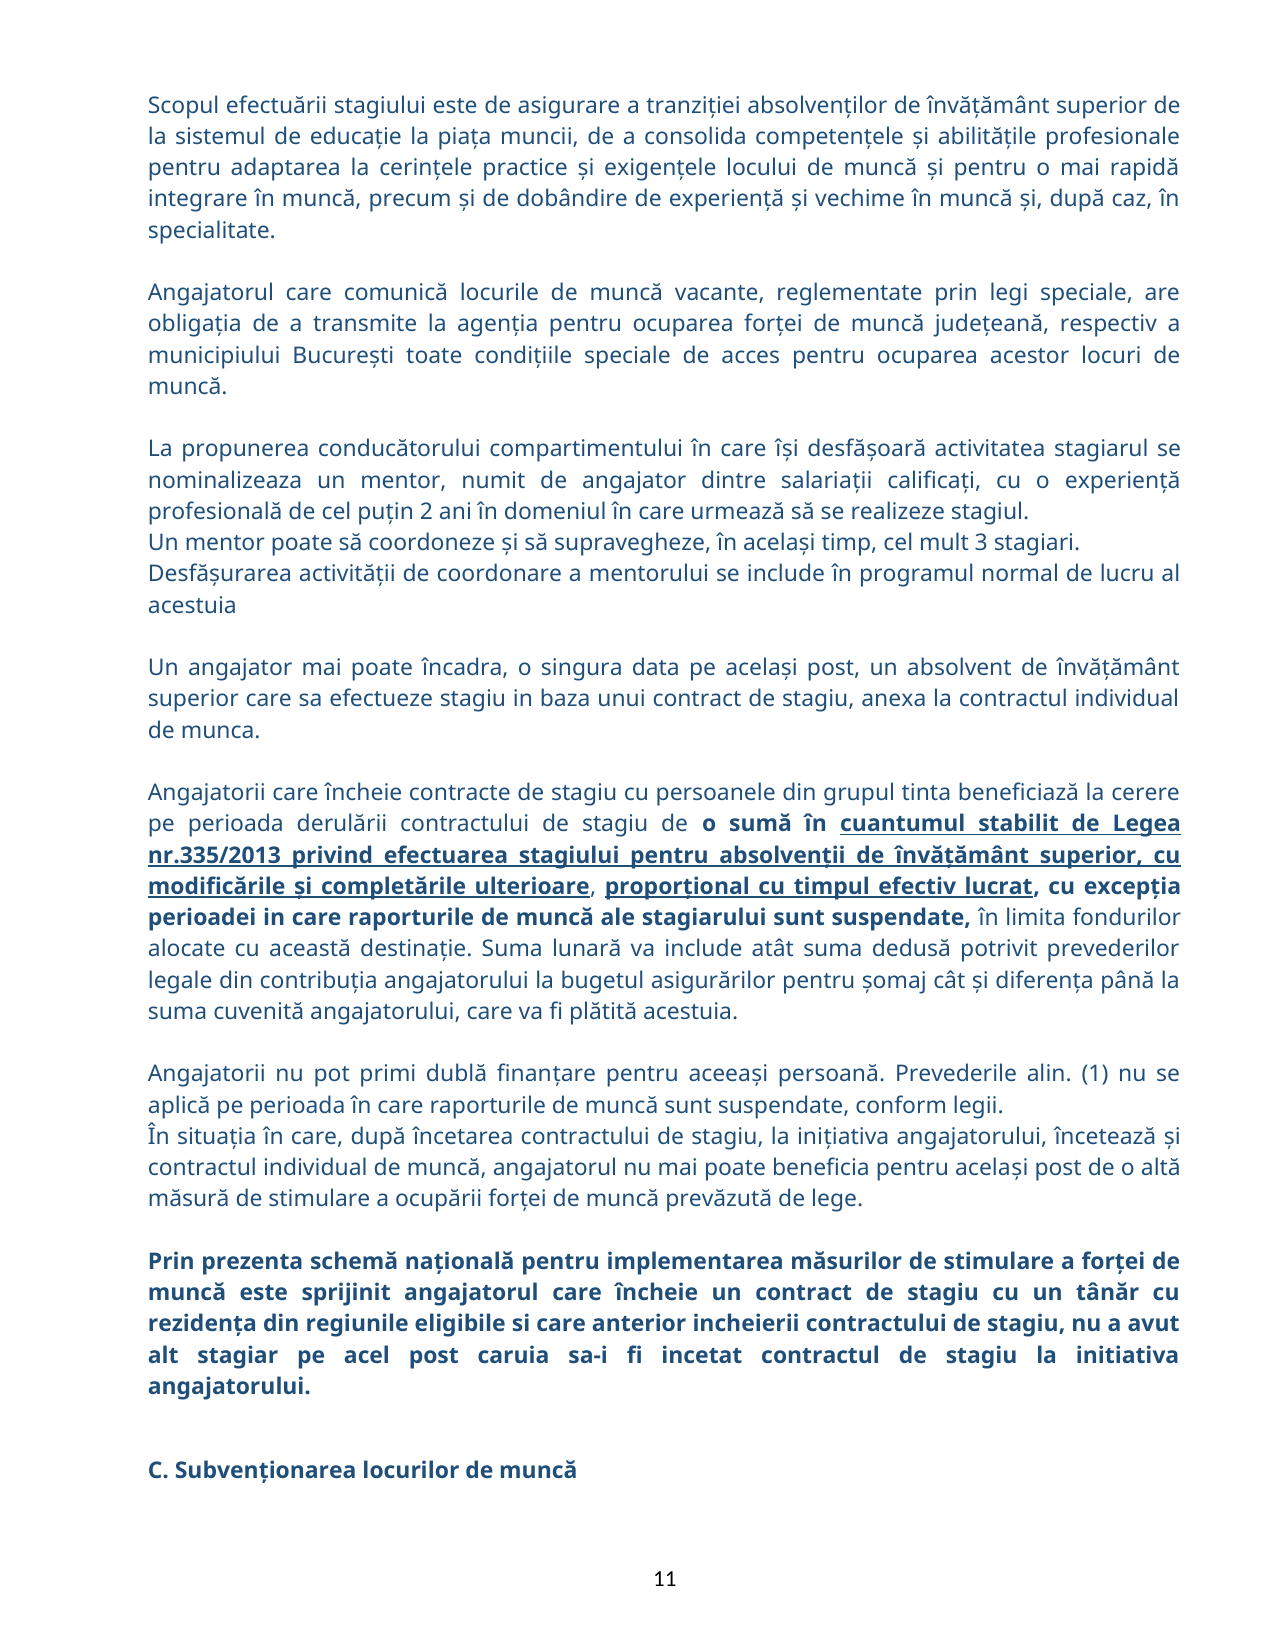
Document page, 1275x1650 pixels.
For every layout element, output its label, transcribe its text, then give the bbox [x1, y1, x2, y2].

text C. Subvenţionarea locurilor de muncă [148, 1454, 1181, 1485]
text La propunerea conducătorului compartimentului în care îşi desfăşoară activitatea stagiarul se nominalizeaza un mentor, numit de angajator dintre salariaţii calificaţi, cu o experienţă profesională de cel puţin 2 ani în domeniul în care urmează să se realizeze stagiul. [148, 432, 1181, 526]
text În situaţia în care, după încetarea contractului de stagiu, la iniţiativa angajatorului, încetează şi contractul individual de muncă, angajatorul nu mai poate beneficia pentru acelaşi post de o altă măsură de stimulare a ocupării forţei de muncă prevăzută de lege. [148, 1120, 1181, 1214]
text Un mentor poate să coordoneze şi să supravegheze, în același timp, cel mult 3 stagiari. [148, 526, 1181, 557]
text Angajatorii nu pot primi dublă finanţare pentru aceeaşi persoană. Prevederile alin. (1) nu se aplică pe perioada în care raporturile de muncă sunt suspendate, conform legii. [148, 1057, 1181, 1120]
text Un angajator mai poate încadra, o singura data pe același post, un absolvent de învățământ superior care sa efectueze stagiu in baza unui contract de stagiu, anexa la contractul individual de munca. [148, 651, 1181, 745]
text Desfăşurarea activității de coordonare a mentorului se include în programul normal de lucru al acestuia [148, 557, 1181, 620]
text Scopul efectuării stagiului este de asigurare a tranziției absolvenților de învățământ superior de la sistemul de educație la piața muncii, de a consolida competențele și abilitățile profesionale pentru adaptarea la cerințele practice și exigențele locului de muncă și pentru o mai rapidă integrare în muncă, precum și de dobândire de experiență și vechime în muncă și, după caz, în specialitate. [148, 89, 1181, 245]
text Angajatorii care încheie contracte de stagiu cu persoanele din grupul tinta beneficiază la cerere pe perioada derulării contractului de stagiu de o sumă în cuantumul stabilit de Legea nr.335/2013 privind efectuarea stagiului pentru absolvenții de învățământ superior, cu modificările și completările ulterioare, proporțional cu timpul efectiv lucrat, cu excepția perioadei in care raporturile de muncă ale stagiarului sunt suspendate, în limita fondurilor alocate cu această destinație. Suma lunară va include atât suma dedusă potrivit prevederilor legale din contribuția angajatorului la bugetul asigurărilor pentru șomaj cât și diferența până la suma cuvenită angajatorului, care va fi plătită acestuia. [148, 867, 1181, 1026]
text Angajatorii care încheie contracte de stagiu cu persoanele din grupul tinta beneficiază la cerere pe perioada derulării contractului de stagiu de o sumă în cuantumul stabilit de Legea nr.335/2013 privind efectuarea stagiului pentru absolvenții de învățământ superior, cu modificările și completările ulterioare, proporțional cu timpul efectiv lucrat, cu excepția perioadei in care raporturile de muncă ale stagiarului sunt suspendate, în limita fondurilor alocate cu această destinație. Suma lunară va include atât suma dedusă potrivit prevederilor legale din contribuția angajatorului la bugetul asigurărilor pentru șomaj cât și diferența până la suma cuvenită angajatorului, care va fi plătită acestuia. [148, 776, 1181, 865]
text Angajatorul care comunică locurile de muncă vacante, reglementate prin legi speciale, are obligaţia de a transmite la agenţia pentru ocuparea forţei de muncă judeţeană, respectiv a municipiului Bucureşti toate condiţiile speciale de acces pentru ocuparea acestor locuri de muncă. [148, 276, 1181, 401]
text Prin prezenta schemă națională pentru implementarea măsurilor de stimulare a forței de muncă este sprijinit angajatorul care încheie un contract de stagiu cu un tânăr cu rezidența din regiunile eligibile si care anterior incheierii contractului de stagiu, nu a avut alt stagiar pe acel post caruia sa-i fi incetat contractul de stagiu la initiativa angajatorului. [148, 1245, 1181, 1401]
